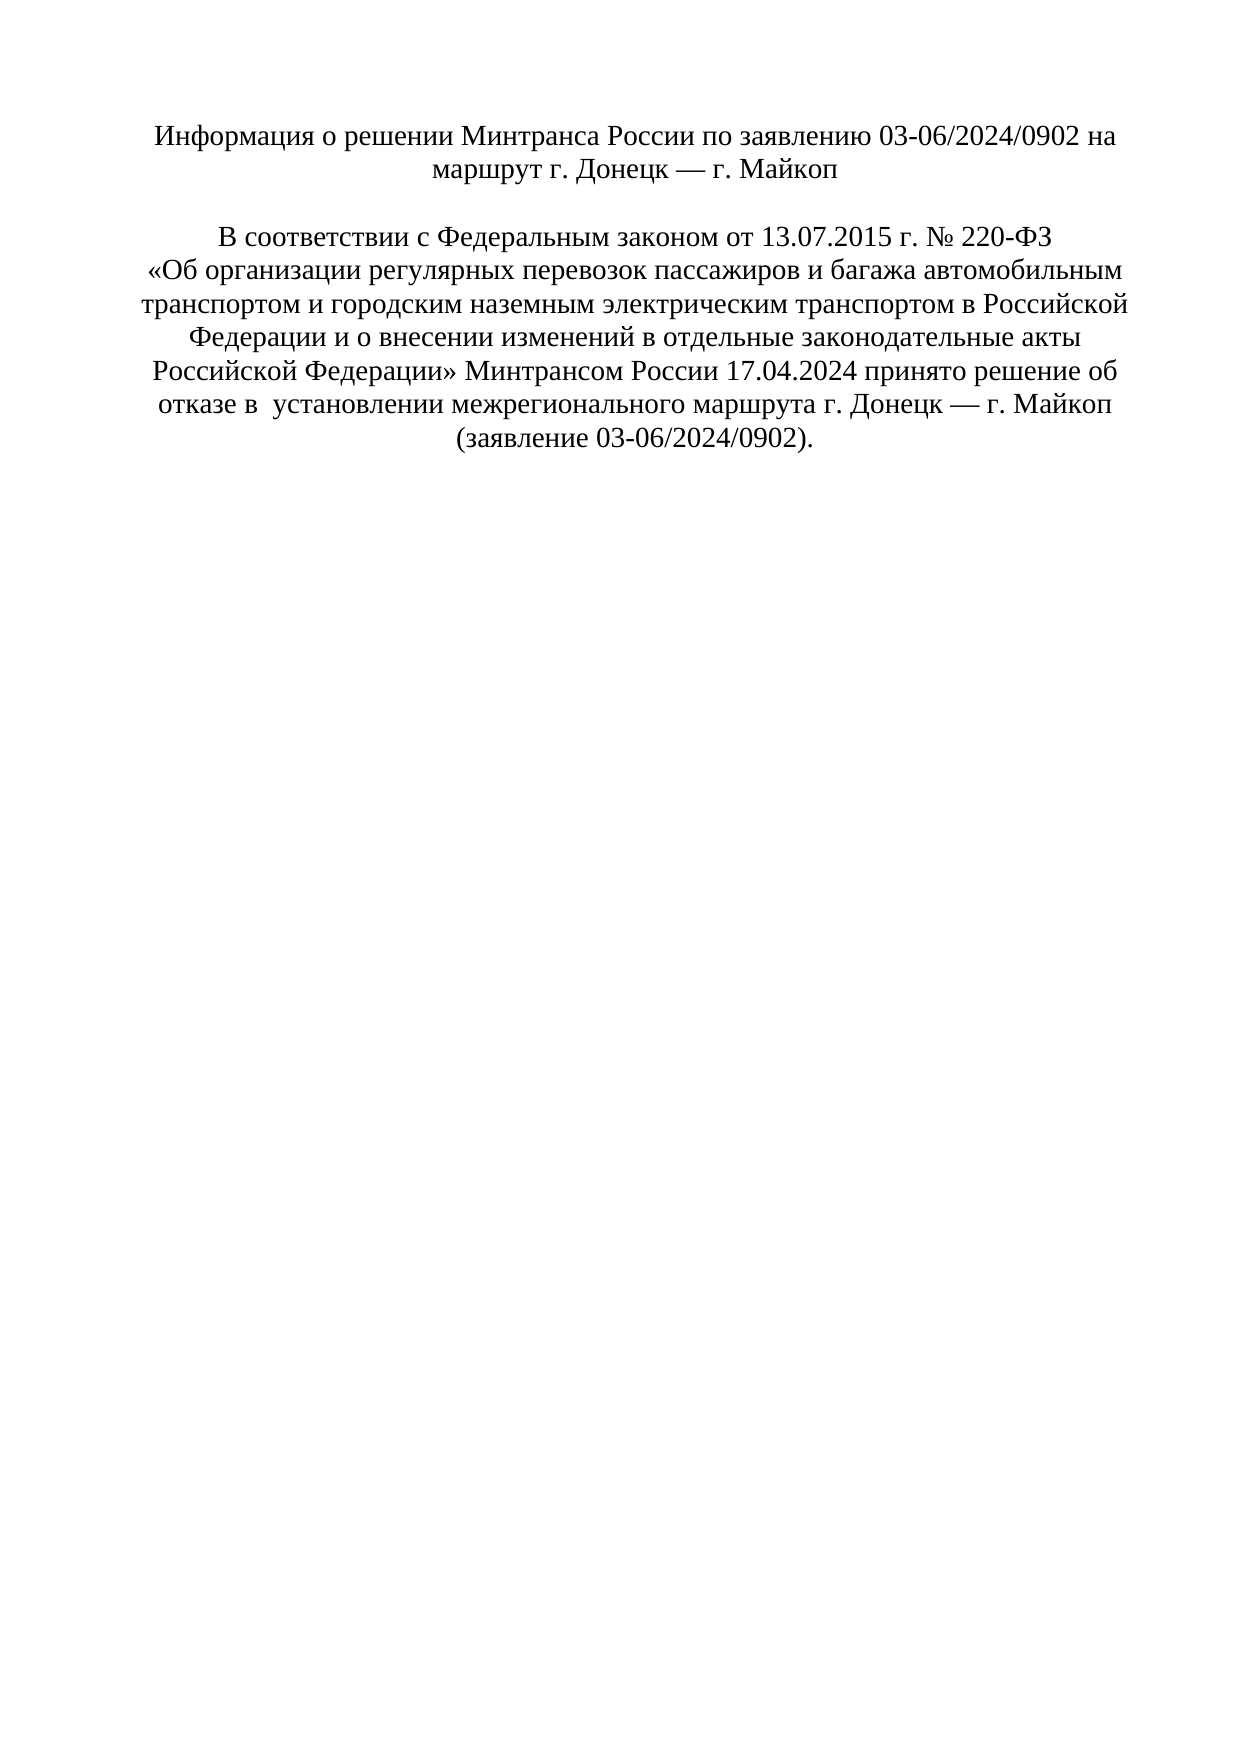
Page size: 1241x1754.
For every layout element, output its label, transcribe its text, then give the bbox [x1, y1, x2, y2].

text Информация о решении Минтранса России по заявлению 03-06/2024/0902 на маршрут г. Донецк — г. Майкоп [118, 118, 1152, 185]
text В соответствии с Федеральным законом от 13.07.2015 г. № 220-ФЗ «Об организации регулярных перевозок пассажиров и багажа автомобильным транспортом и городским наземным электрическим транспортом в Российской Федерации и о внесении изменений в отдельные законодательные акты Российской Федерации» Минтрансом России 17.04.2024 принято решение об отказе в установлении межрегионального маршрута г. Донецк — г. Майкоп (заявление 03-06/2024/0902). [118, 219, 1152, 453]
